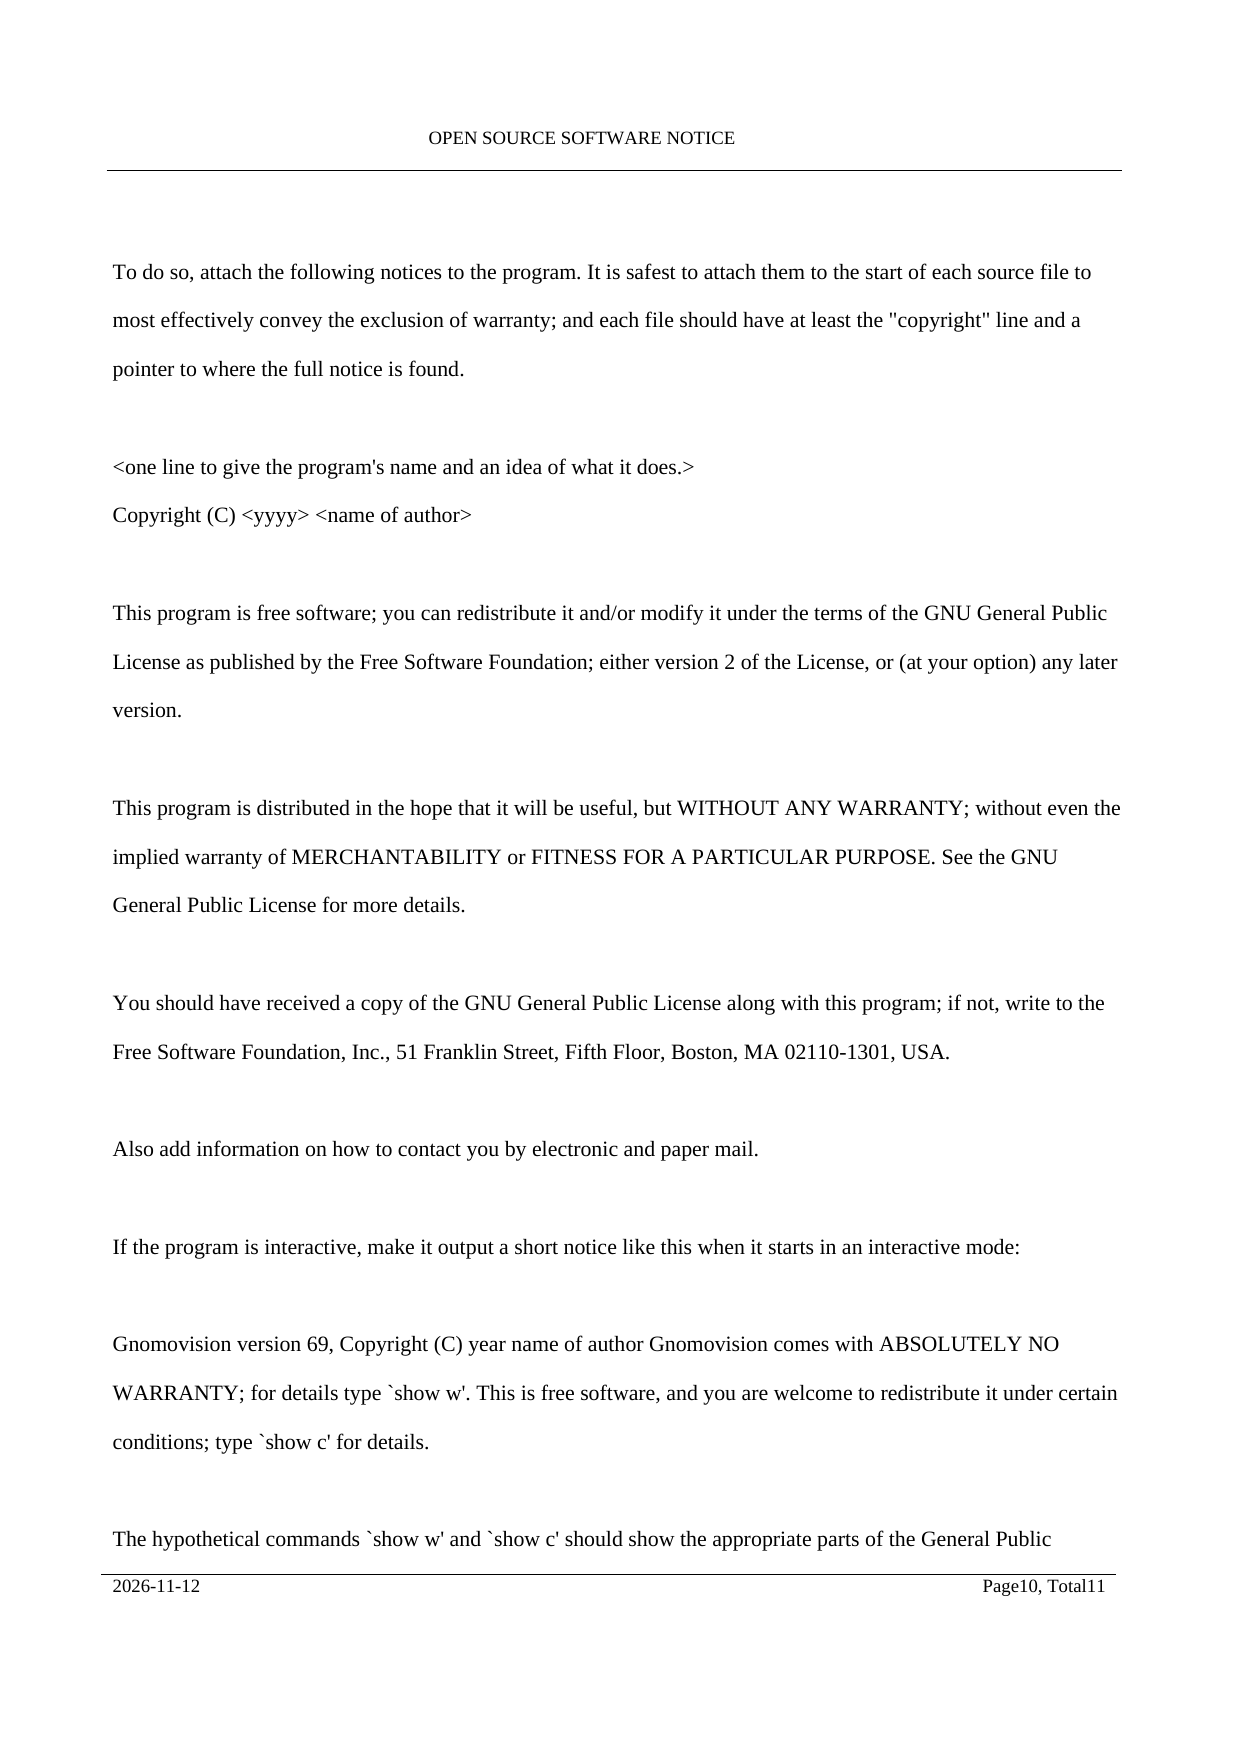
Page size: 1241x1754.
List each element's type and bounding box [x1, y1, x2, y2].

text [112, 206, 1128, 1555]
